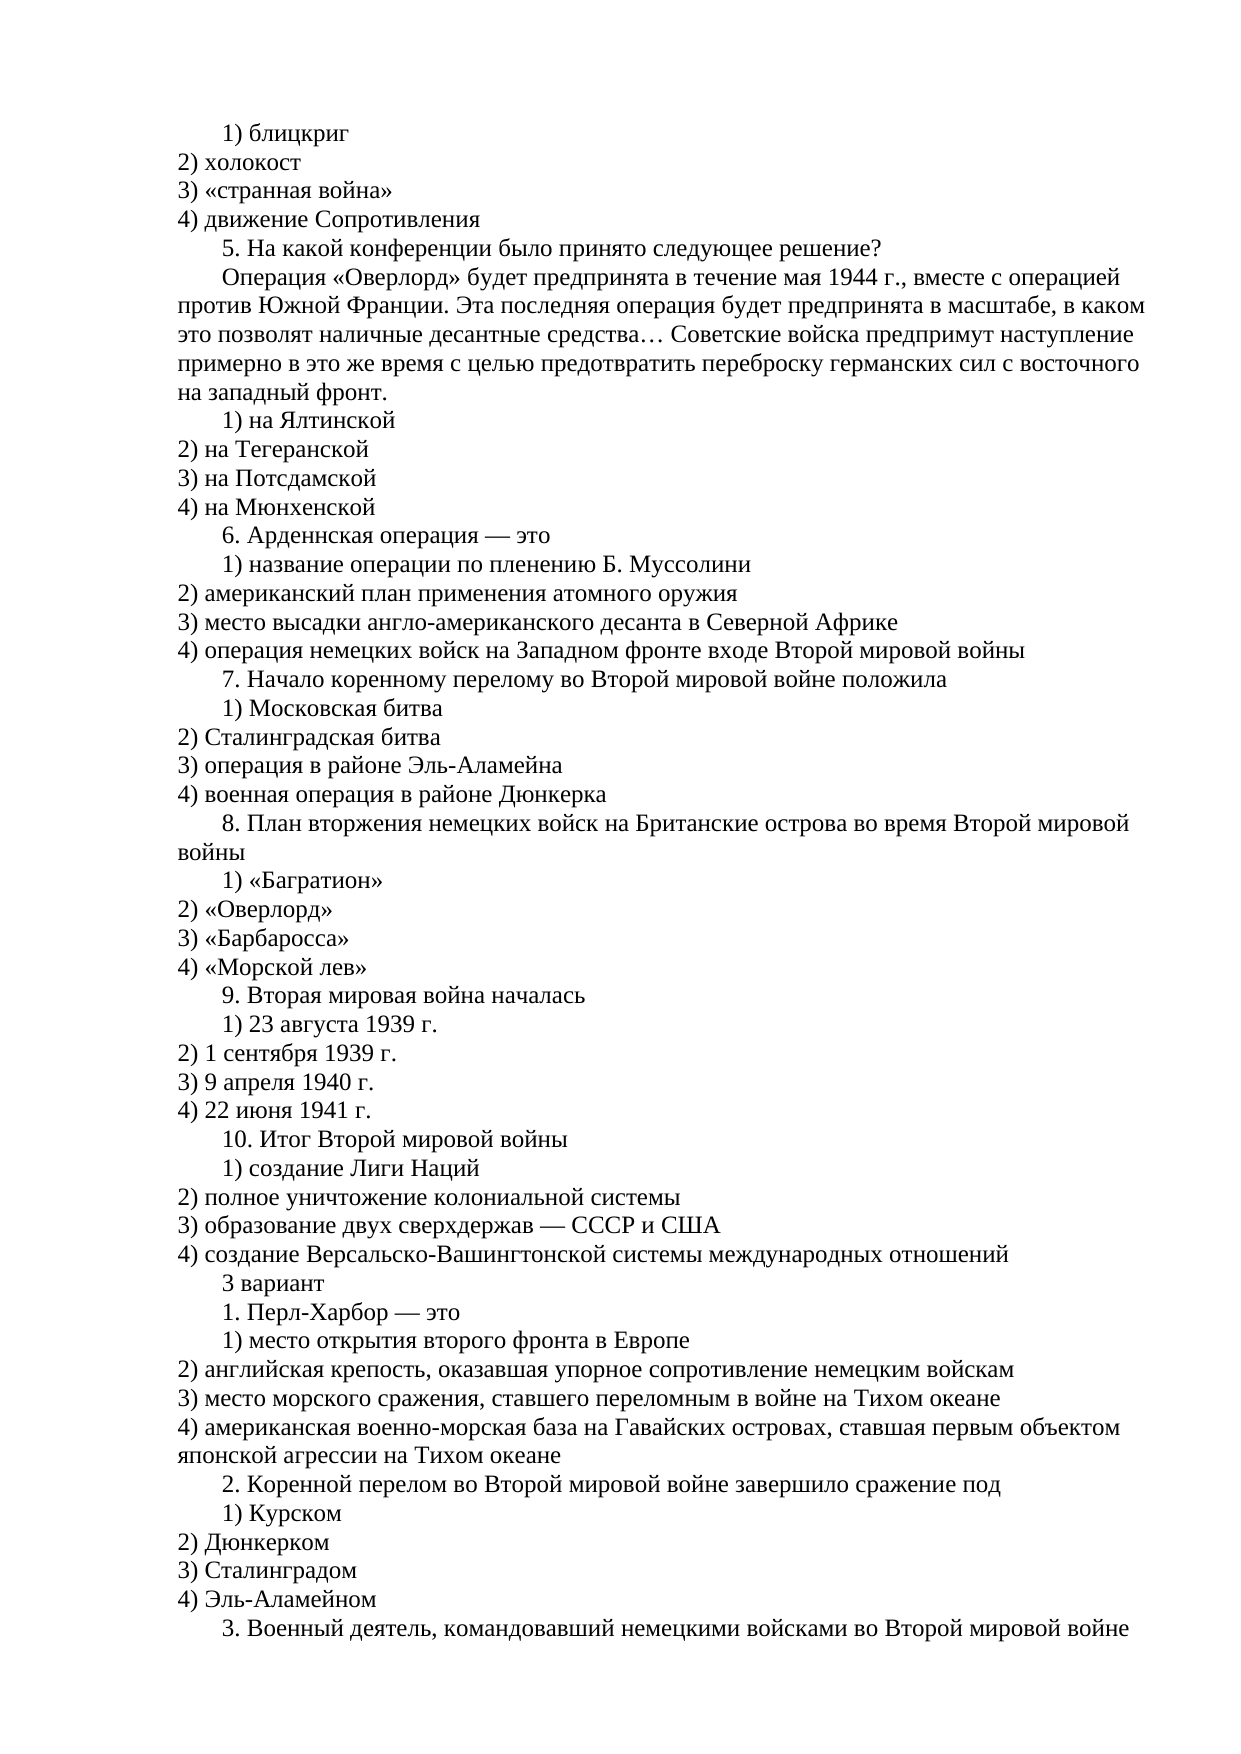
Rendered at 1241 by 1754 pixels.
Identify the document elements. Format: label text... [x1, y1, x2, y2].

text 10. Итог Второй мировой войны [177, 1124, 1152, 1153]
text 9. Вторая мировая война началась [177, 981, 1152, 1009]
text 1) блицкриг 2) холокост 3) «странная война» 4) движение Сопротивления [177, 118, 1152, 233]
text 1) Московская битва 2) Сталинградская битва 3) операция в районе Эль-Аламейна 4) военная операция в районе Дюнкерка [177, 693, 1152, 808]
text 2. Коренной перелом во Второй мировой войне завершило сражение под [177, 1469, 1152, 1498]
text 6. Арденнская операция — это [177, 521, 1152, 549]
text 8. План вторжения немецких войск на Британские острова во время Второй мировой войны [177, 808, 1152, 866]
text 3 вариант [177, 1268, 1152, 1297]
text 1) создание Лиги Наций 2) полное уничтожение колониальной системы 3) образование двух сверхдержав — СССР и США 4) создание Версальско-Вашингтонской системы международных отношений [177, 1153, 1152, 1268]
text 1) место открытия второго фронта в Европе 2) английская крепость, оказавшая упорное сопротивление немецким войскам 3) место морского сражения, ставшего переломным в войне на Тихом океане 4) американская военно-морская база на Гавайских островах, ставшая первым объектом японской агрессии на Тихом океане [177, 1326, 1152, 1469]
text 1) на Ялтинской 2) на Тегеранской 3) на Потсдамской 4) на Мюнхенской [177, 406, 1152, 521]
text 1) название операции по пленению Б. Муссолини 2) американский план применения атомного оружия 3) место высадки англо-американского десанта в Северной Африке 4) операция немецких войск на Западном фронте входе Второй мировой войны [177, 549, 1152, 664]
text 1) 23 августа 1939 г. 2) 1 сентября 1939 г. 3) 9 апреля 1940 г. 4) 22 июня 1941 г. [177, 1009, 1152, 1124]
text 3. Военный деятель, командовавший немецкими войсками во Второй мировой войне [177, 1613, 1152, 1642]
text 1) «Багратион» 2) «Оверлорд» 3) «Барбаросса» 4) «Морской лев» [177, 866, 1152, 981]
text 1. Перл-Харбор — это [177, 1297, 1152, 1326]
text Операция «Оверлорд» будет предпринята в течение мая 1944 г., вместе с операцией против Южной Франции. Эта последняя операция будет предпринята в масштабе, в каком это позволят наличные десантные средства… Советские войска предпримут наступление примерно в это же время с целью предотвратить переброску германских сил с восточного на западный фронт. [177, 262, 1152, 406]
text 5. На какой конференции было принято следующее решение? [177, 233, 1152, 262]
text 7. Начало коренному перелому во Второй мировой войне положила [177, 664, 1152, 693]
text 1) Курском 2) Дюнкерком 3) Сталинградом 4) Эль-Аламейном [177, 1498, 1152, 1613]
